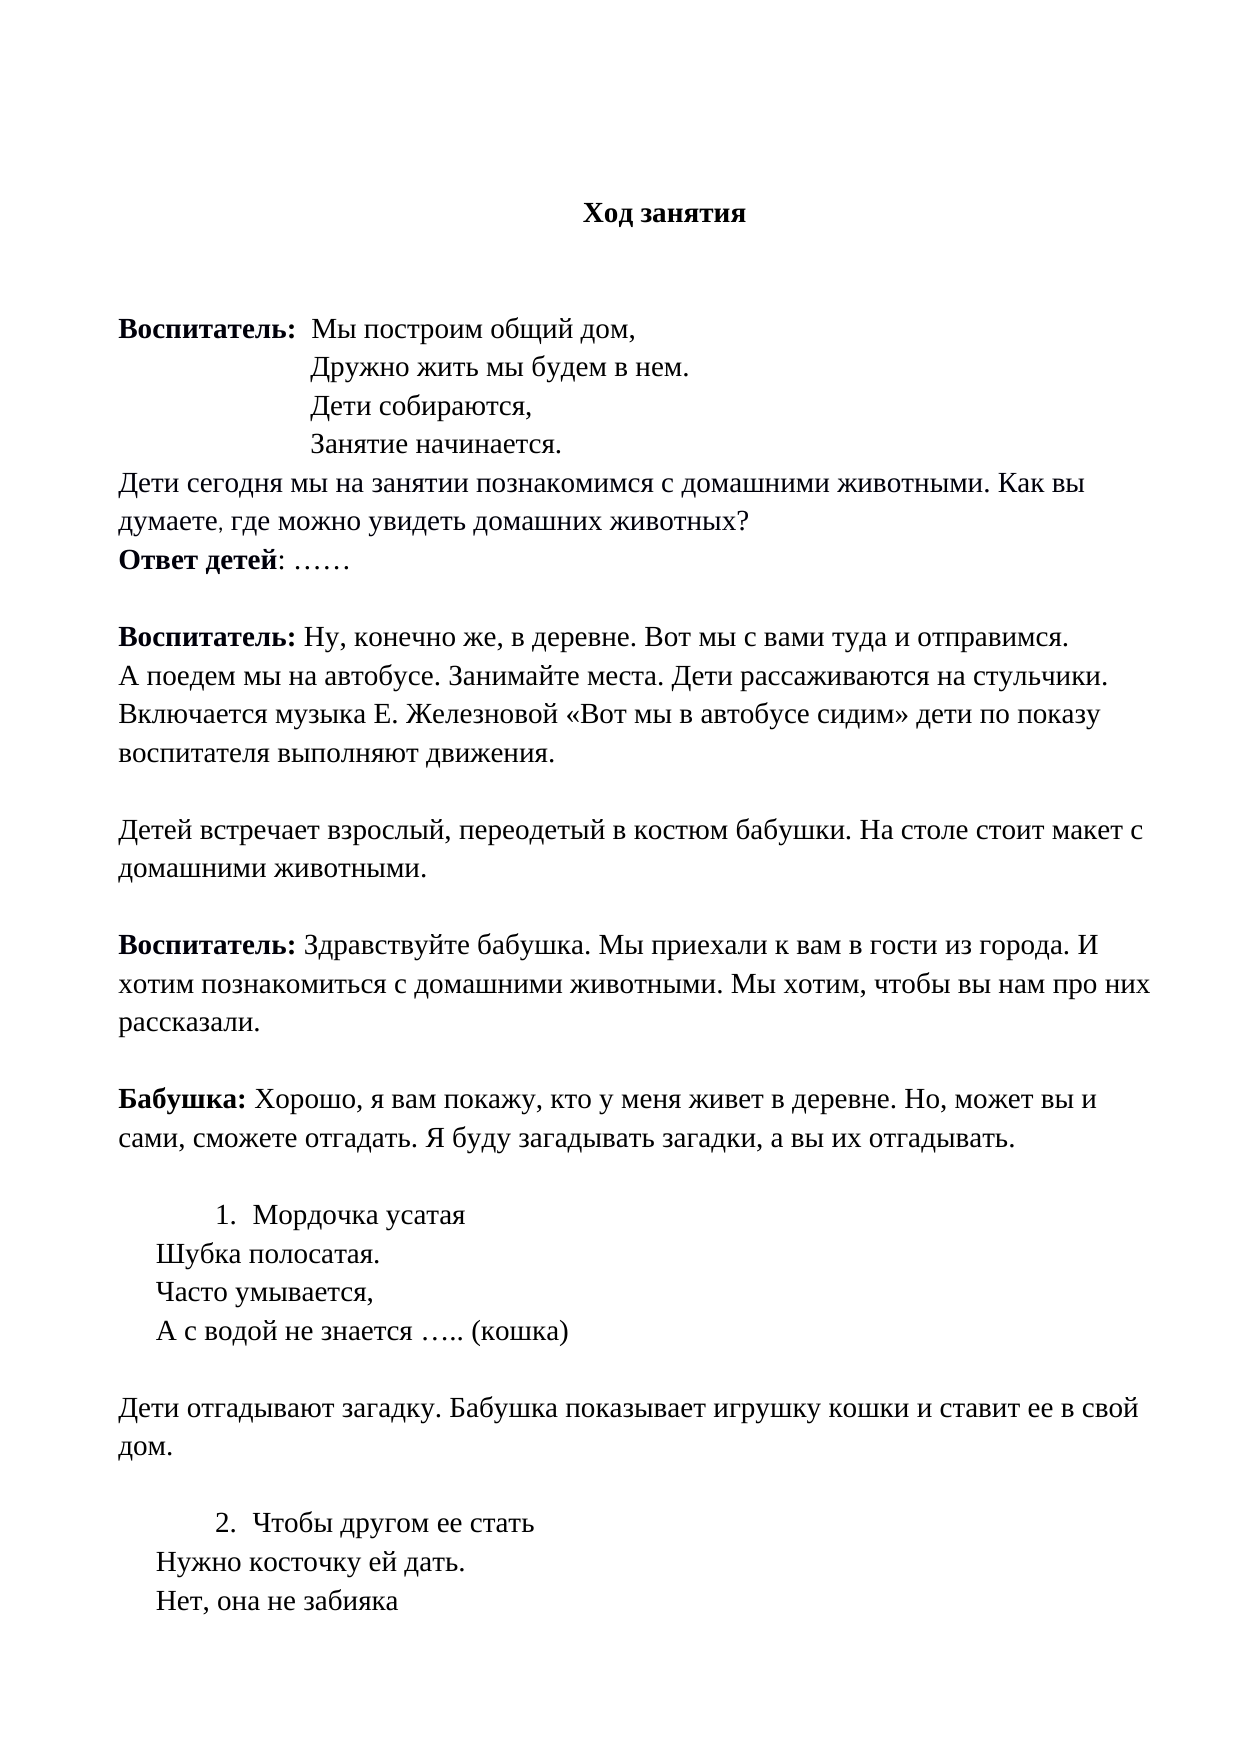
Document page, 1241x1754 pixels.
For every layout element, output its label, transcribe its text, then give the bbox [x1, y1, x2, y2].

list Воспитатель: Мы построим общий дом, [118, 311, 1152, 344]
list Нужно косточку ей дать. [156, 1544, 1152, 1578]
list Шубка полосатая. [156, 1236, 1152, 1269]
list Воспитатель: Здравствуйте бабушка. Мы приехали к вам в гости из города. И хотим познакомиться с домашними животными. Мы хотим, чтобы вы нам про них рассказали. [118, 927, 1152, 1038]
list Воспитатель: Ну, конечно же, в деревне. Вот мы с вами туда и отправимся. А поедем мы на автобусе. Занимайте места. Дети рассаживаются на стульчики. Включается музыка Е. Железновой «Вот мы в автобусе сидим» дети по показу воспитателя выполняют движения. [118, 619, 1152, 768]
list Детей встречает взрослый, переодетый в костюм бабушки. На столе стоит макет с домашними животными. [118, 812, 1152, 884]
list Мордочка усатая [215, 1197, 1152, 1231]
list Часто умывается, [156, 1274, 1152, 1308]
list Дети сегодня мы на занятии познакомимся с домашними животными. Как вы думаете, где можно увидеть домашних животных? [118, 465, 1152, 537]
list Бабушка: Хорошо, я вам покажу, кто у меня живет в деревне. Но, может вы и сами, сможете отгадать. Я буду загадывать загадки, а вы их отгадывать. [118, 1082, 1152, 1154]
list Дружно жить мы будем в нем. [177, 349, 1152, 383]
list Дети собираются, [177, 388, 1152, 421]
list Ход занятия [177, 195, 1152, 229]
list Занятие начинается. [177, 426, 1152, 460]
list Дети отгадывают загадку. Бабушка показывает игрушку кошки и ставит ее в свой дом. [118, 1390, 1152, 1462]
list А с водой не знается ….. (кошка) [156, 1313, 1152, 1346]
list Ответ детей: …… [118, 542, 1152, 576]
list Чтобы другом ее стать [215, 1506, 1152, 1539]
list Нет, она не забияка [156, 1583, 1152, 1616]
